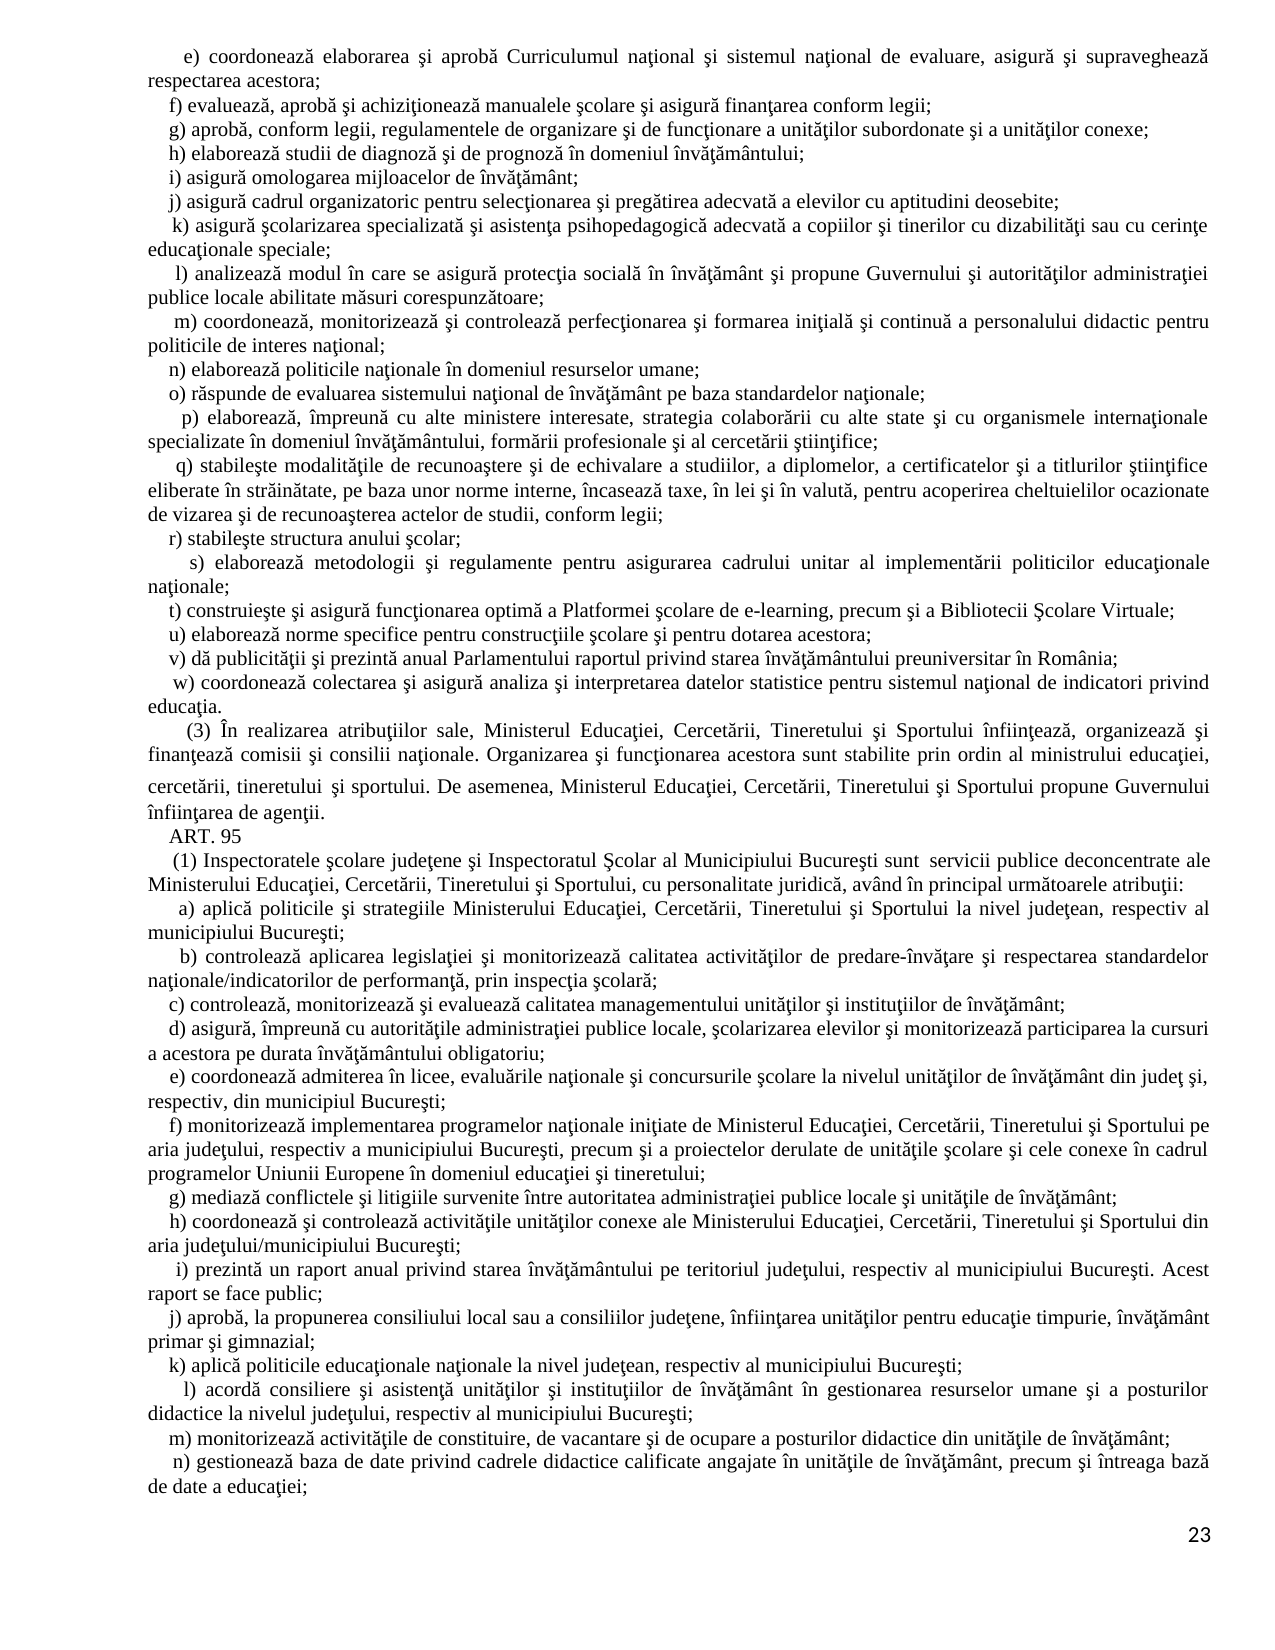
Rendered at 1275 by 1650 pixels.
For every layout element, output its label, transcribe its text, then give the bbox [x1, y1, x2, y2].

text (3) În realizarea atribuţiilor sale, Ministerul Educaţiei, Cercetării, Tineretului şi Sportului înfiinţează, organizează şi finanţează comisii şi consilii naţionale. Organizarea şi funcţionarea acestora sunt stabilite prin ordin al ministrului educaţiei, cercetării, tineretului şi sportului. De asemenea, Ministerul Educaţiei, Cercetării, Tineretului şi Sportului propune Guvernului înfiinţarea de agenţii. [148, 718, 1211, 824]
text s) elaborează metodologii şi regulamente pentru asigurarea cadrului unitar al implementării politicilor educaţionale naţionale; [148, 550, 1211, 598]
text w) coordonează colectarea şi asigură analiza şi interpretarea datelor statistice pentru sistemul naţional de indicatori privind educaţia. [148, 670, 1211, 718]
text e) coordonează elaborarea şi aprobă Curriculumul naţional şi sistemul naţional de evaluare, asigură şi supraveghează respectarea acestora; [148, 44, 1211, 92]
text g) mediază conflictele şi litigiile survenite între autoritatea administraţiei publice locale şi unităţile de învăţământ; [148, 1185, 1211, 1209]
text h) elaborează studii de diagnoză şi de prognoză în domeniul învăţământului; [148, 141, 1211, 165]
text l) acordă consiliere şi asistenţă unităţilor şi instituţiilor de învăţământ în gestionarea resurselor umane şi a posturilor didactice la nivelul judeţului, respectiv al municipiului Bucureşti; [148, 1377, 1211, 1425]
text d) asigură, împreună cu autorităţile administraţiei publice locale, şcolarizarea elevilor şi monitorizează participarea la cursuri a acestora pe durata învăţământului obligatoriu; [148, 1016, 1211, 1064]
text j) aprobă, la propunerea consiliului local sau a consiliilor judeţene, înfiinţarea unităţilor pentru educaţie timpurie, învăţământ primar şi gimnazial; [148, 1305, 1211, 1353]
text m) monitorizează activităţile de constituire, de vacantare şi de ocupare a posturilor didactice din unităţile de învăţământ; [148, 1425, 1211, 1449]
text f) monitorizează implementarea programelor naţionale iniţiate de Ministerul Educaţiei, Cercetării, Tineretului şi Sportului pe aria judeţului, respectiv a municipiului Bucureşti, precum şi a proiectelor derulate de unităţile şcolare şi cele conexe în cadrul programelor Uniunii Europene în domeniul educaţiei şi tineretului; [148, 1113, 1211, 1185]
text e) coordonează admiterea în licee, evaluările naţionale şi concursurile şcolare la nivelul unităţilor de învăţământ din judeţ şi, respectiv, din municipiul Bucureşti; [148, 1064, 1211, 1113]
text a) aplică politicile şi strategiile Ministerului Educaţiei, Cercetării, Tineretului şi Sportului la nivel judeţean, respectiv al municipiului Bucureşti; [148, 896, 1211, 944]
text k) asigură şcolarizarea specializată şi asistenţa psihopedagogică adecvată a copiilor şi tinerilor cu dizabilităţi sau cu cerinţe educaţionale speciale; [148, 213, 1211, 261]
text n) elaborează politicile naţionale în domeniul resurselor umane; [148, 357, 1211, 381]
text g) aprobă, conform legii, regulamentele de organizare şi de funcţionare a unităţilor subordonate şi a unităţilor conexe; [148, 117, 1211, 141]
text n) gestionează baza de date privind cadrele didactice calificate angajate în unităţile de învăţământ, precum şi întreaga bază de date a educaţiei; [148, 1449, 1211, 1498]
text u) elaborează norme specifice pentru construcţiile şcolare şi pentru dotarea acestora; [148, 622, 1211, 646]
text ART. 95 [148, 824, 1211, 848]
text m) coordonează, monitorizează şi controlează perfecţionarea şi formarea iniţială şi continuă a personalului didactic pentru politicile de interes naţional; [148, 309, 1211, 357]
text j) asigură cadrul organizatoric pentru selecţionarea şi pregătirea adecvată a elevilor cu aptitudini deosebite; [148, 189, 1211, 213]
text l) analizează modul în care se asigură protecţia socială în învăţământ şi propune Guvernului şi autorităţilor administraţiei publice locale abilitate măsuri corespunzătoare; [148, 261, 1211, 309]
text i) asigură omologarea mijloacelor de învăţământ; [148, 165, 1211, 189]
text r) stabileşte structura anului şcolar; [148, 526, 1211, 550]
text i) prezintă un raport anual privind starea învăţământului pe teritoriul judeţului, respectiv al municipiului Bucureşti. Acest raport se face public; [148, 1257, 1211, 1305]
text (1) Inspectoratele şcolare judeţene şi Inspectoratul Şcolar al Municipiului Bucureşti sunt servicii publice deconcentrate ale Ministerului Educaţiei, Cercetării, Tineretului şi Sportului, cu personalitate juridică, având în principal următoarele atribuţii: [148, 848, 1211, 896]
text f) evaluează, aprobă şi achiziţionează manualele şcolare şi asigură finanţarea conform legii; [148, 92, 1211, 117]
text c) controlează, monitorizează şi evaluează calitatea managementului unităţilor şi instituţiilor de învăţământ; [148, 992, 1211, 1016]
text b) controlează aplicarea legislaţiei şi monitorizează calitatea activităţilor de predare-învăţare şi respectarea standardelor naţionale/indicatorilor de performanţă, prin inspecţia şcolară; [148, 944, 1211, 992]
text h) coordonează şi controlează activităţile unităţilor conexe ale Ministerului Educaţiei, Cercetării, Tineretului şi Sportului din aria judeţului/municipiului Bucureşti; [148, 1209, 1211, 1257]
text o) răspunde de evaluarea sistemului naţional de învăţământ pe baza standardelor naţionale; [148, 381, 1211, 405]
text t) construieşte şi asigură funcţionarea optimă a Platformei şcolare de e-learning, precum şi a Bibliotecii Şcolare Virtuale; [148, 598, 1211, 622]
text q) stabileşte modalităţile de recunoaştere şi de echivalare a studiilor, a diplomelor, a certificatelor şi a titlurilor ştiinţifice eliberate în străinătate, pe baza unor norme interne, încasează taxe, în lei şi în valută, pentru acoperirea cheltuielilor ocazionate de vizarea şi de recunoaşterea actelor de studii, conform legii; [148, 453, 1211, 526]
text v) dă publicităţii şi prezintă anual Parlamentului raportul privind starea învăţământului preuniversitar în România; [148, 646, 1211, 670]
text k) aplică politicile educaţionale naţionale la nivel judeţean, respectiv al municipiului Bucureşti; [148, 1353, 1211, 1377]
text p) elaborează, împreună cu alte ministere interesate, strategia colaborării cu alte state şi cu organismele internaţionale specializate în domeniul învăţământului, formării profesionale şi al cercetării ştiinţifice; [148, 405, 1211, 453]
